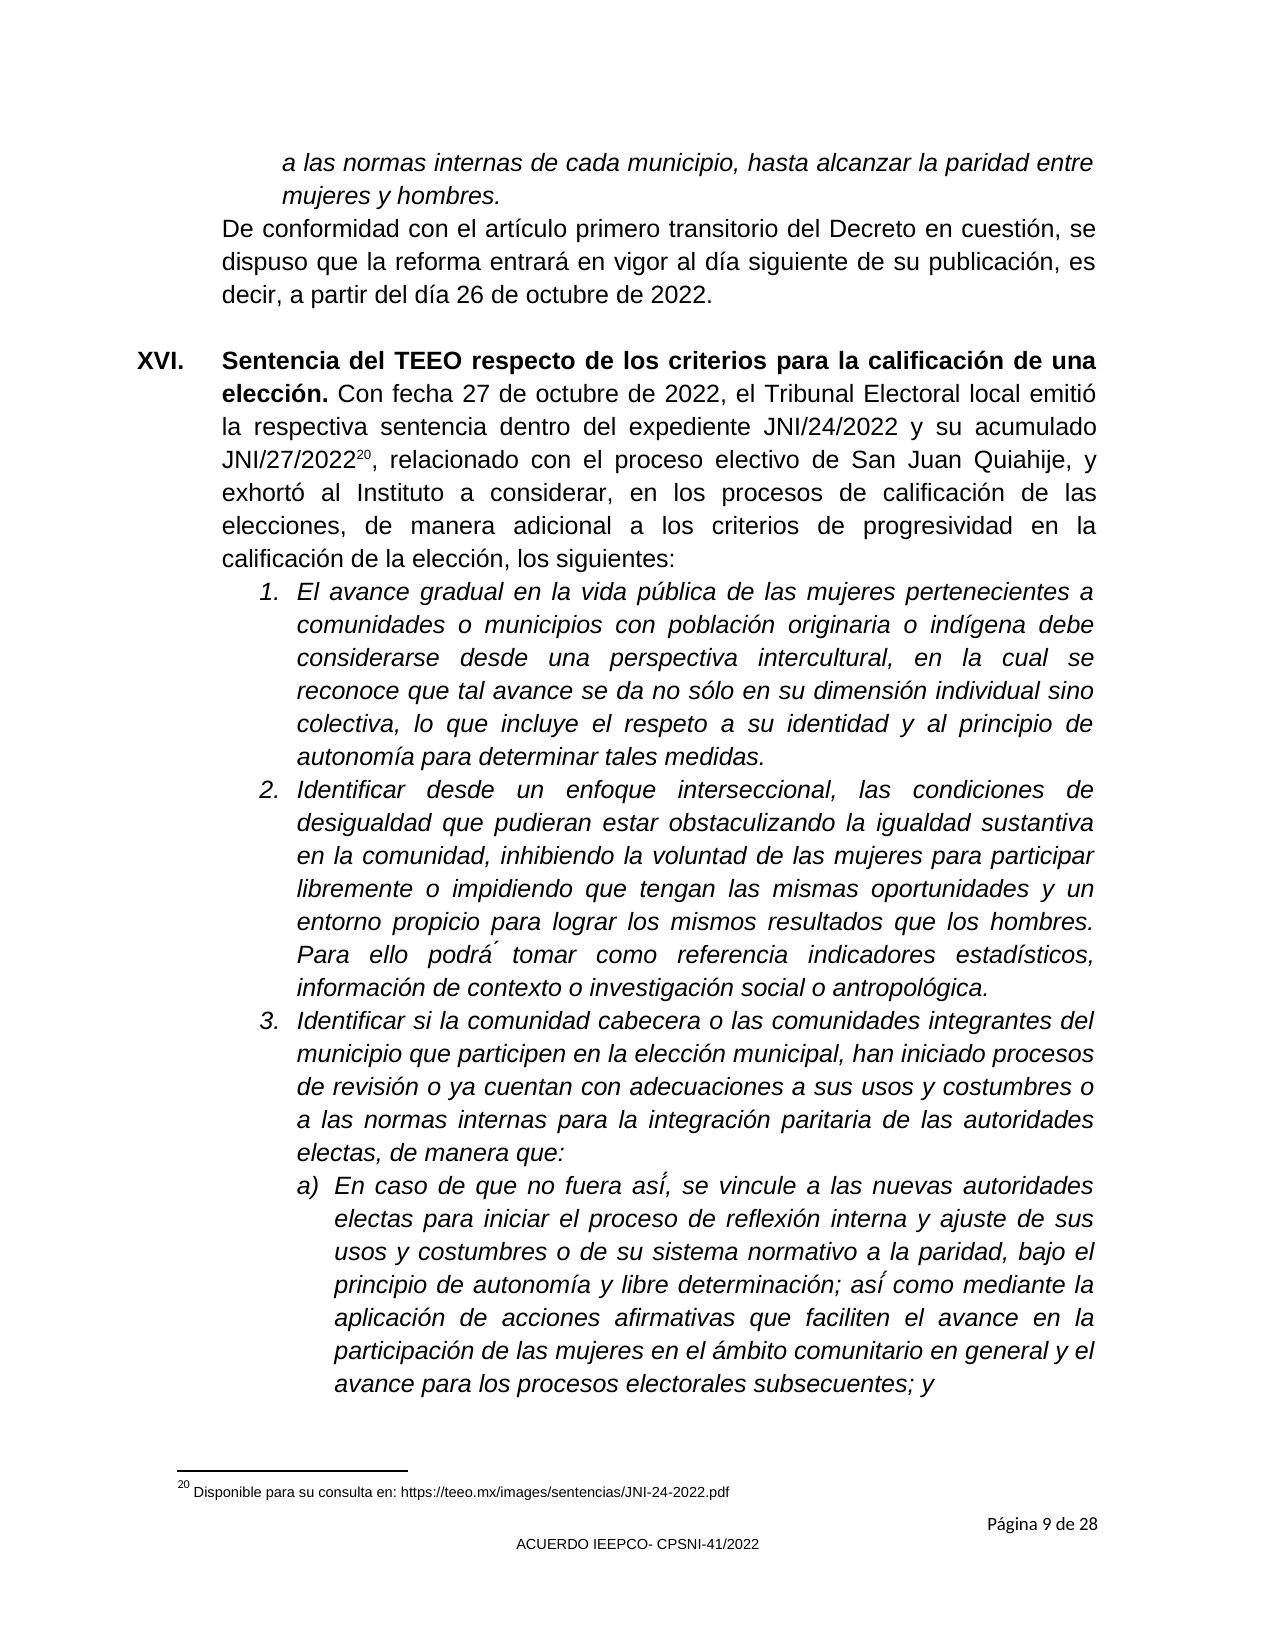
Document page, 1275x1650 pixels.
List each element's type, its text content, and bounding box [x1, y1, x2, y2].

list Identificar si la comunidad cabecera o las comunidades integrantes del municipio que participen en la elección municipal, han iniciado procesos de revisión o ya cuentan con adecuaciones a sus usos y costumbres o a las normas internas para la integración paritaria de las autoridades electas, de manera que: [259, 1006, 1098, 1167]
list El avance gradual en la vida pública de las mujeres pertenecientes a comunidades o municipios con población originaria o indígena debe considerarse desde una perspectiva intercultural, en la cual se reconoce que tal avance se da no sólo en su dimensión individual sino colectiva, lo que incluye el respeto a su identidad y al principio de autonomía para determinar tales medidas. [259, 577, 1098, 771]
list En caso de que no fuera así́, se vincule a las nuevas autoridades electas para iniciar el proceso de reflexión interna y ajuste de sus usos y costumbres o de su sistema normativo a la paridad, bajo el principio de autonomía y libre determinación; así́ como mediante la aplicación de acciones afirmativas que faciliten el avance en la participación de las mujeres en el ámbito comunitario en general y el avance para los procesos electorales subsecuentes; y [297, 1171, 1098, 1398]
list De conformidad con el artículo primero transitorio del Decreto en cuestión, se dispuso que la reforma entrará en vigor al día siguiente de su publicación, es decir, a partir del día 26 de octubre de 2022. [222, 214, 1098, 308]
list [282, 148, 1098, 209]
list Identificar desde un enfoque interseccional, las condiciones de desigualdad que pudieran estar obstaculizando la igualdad sustantiva en la comunidad, inhibiendo la voluntad de las mujeres para participar libremente o impidiendo que tengan las mismas oportunidades y un entorno propicio para lograr los mismos resultados que los hombres. Para ello podrá́ tomar como referencia indicadores estadísticos, información de contexto o investigación social o antropológica. [259, 775, 1098, 1002]
list Sentencia del TEEO respecto de los criterios para la calificación de una elección. Con fecha 27 de octubre de 2022, el Tribunal Electoral local emitió la respectiva sentencia dentro del expediente JNI/24/2022 y su acumulado JNI/27/2022, relacionado con el proceso electivo de San Juan Quiahije, y exhortó al Instituto a considerar, en los procesos de calificación de las elecciones, de manera adicional a los criterios de progresividad en la calificación de la elección, los siguientes: [184, 346, 1098, 573]
